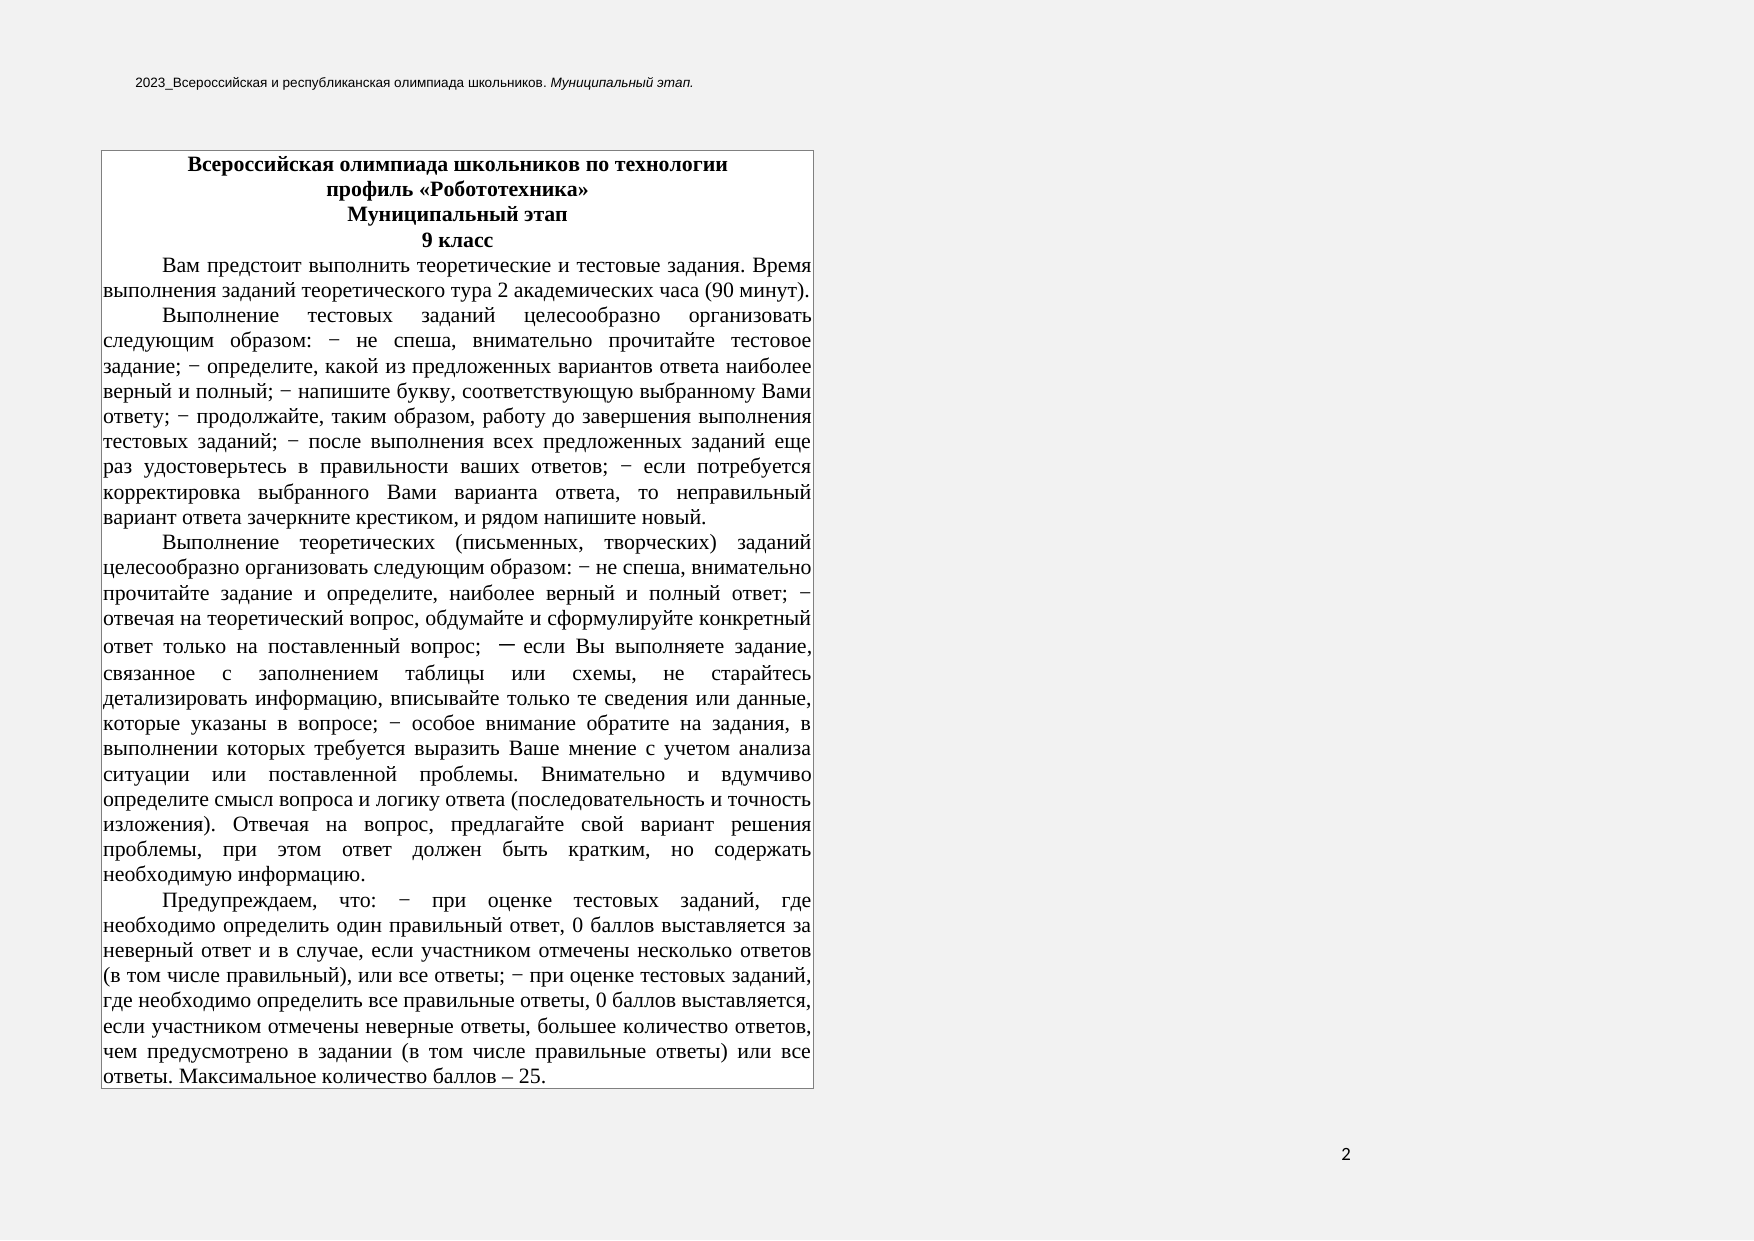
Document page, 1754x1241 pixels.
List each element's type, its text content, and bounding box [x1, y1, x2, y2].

table_cell Всероссийская олимпиада школьников по технологии профиль «Робототехника» Муниципальный этап 9 класс Вам предстоит выполнить теоретические и тестовые задания. Время выполнения заданий теоретического тура 2 академических часа (90 минут). Выполнение тестовых заданий целесообразно организовать следующим образом: − не спеша, внимательно прочитайте тестовое задание; − определите, какой из предложенных вариантов ответа наиболее верный и полный; − напишите букву, соответствующую выбранному Вами ответу; − продолжайте, таким образом, работу до завершения выполнения тестовых заданий; − после выполнения всех предложенных заданий еще раз удостоверьтесь в правильности ваших ответов; − если потребуется корректировка выбранного Вами варианта ответа, то неправильный вариант ответа зачеркните крестиком, и рядом напишите новый. Выполнение теоретических (письменных, творческих) заданий целесообразно организовать следующим образом: − не спеша, внимательно прочитайте задание и определите, наиболее верный и полный ответ; − отвечая на теоретический вопрос, обдумайте и сформулируйте конкретный ответ только на поставленный вопрос; －если Вы выполняете задание, связанное с заполнением таблицы или схемы, не старайтесь детализировать информацию, вписывайте только те сведения или данные, которые указаны в вопросе; − особое внимание обратите на задания, в выполнении которых требуется выразить Ваше мнение с учетом анализа ситуации или поставленной проблемы. Внимательно и вдумчиво определите смысл вопроса и логику ответа (последовательность и точность изложения). Отвечая на вопрос, предлагайте свой вариант решения проблемы, при этом ответ должен быть кратким, но содержать необходимую информацию. Предупреждаем, что: − при оценке тестовых заданий, где необходимо определить один правильный ответ, 0 баллов выставляется за неверный ответ и в случае, если участником отмечены несколько ответов (в том числе правильный), или все ответы; − при оценке тестовых заданий, где необходимо определить все правильные ответы, 0 баллов выставляется, если участником отмечены неверные ответы, большее количество ответов, чем предусмотрено в задании (в том числе правильные ответы) или все ответы. Максимальное количество баллов – 25. [102, 151, 813, 1088]
